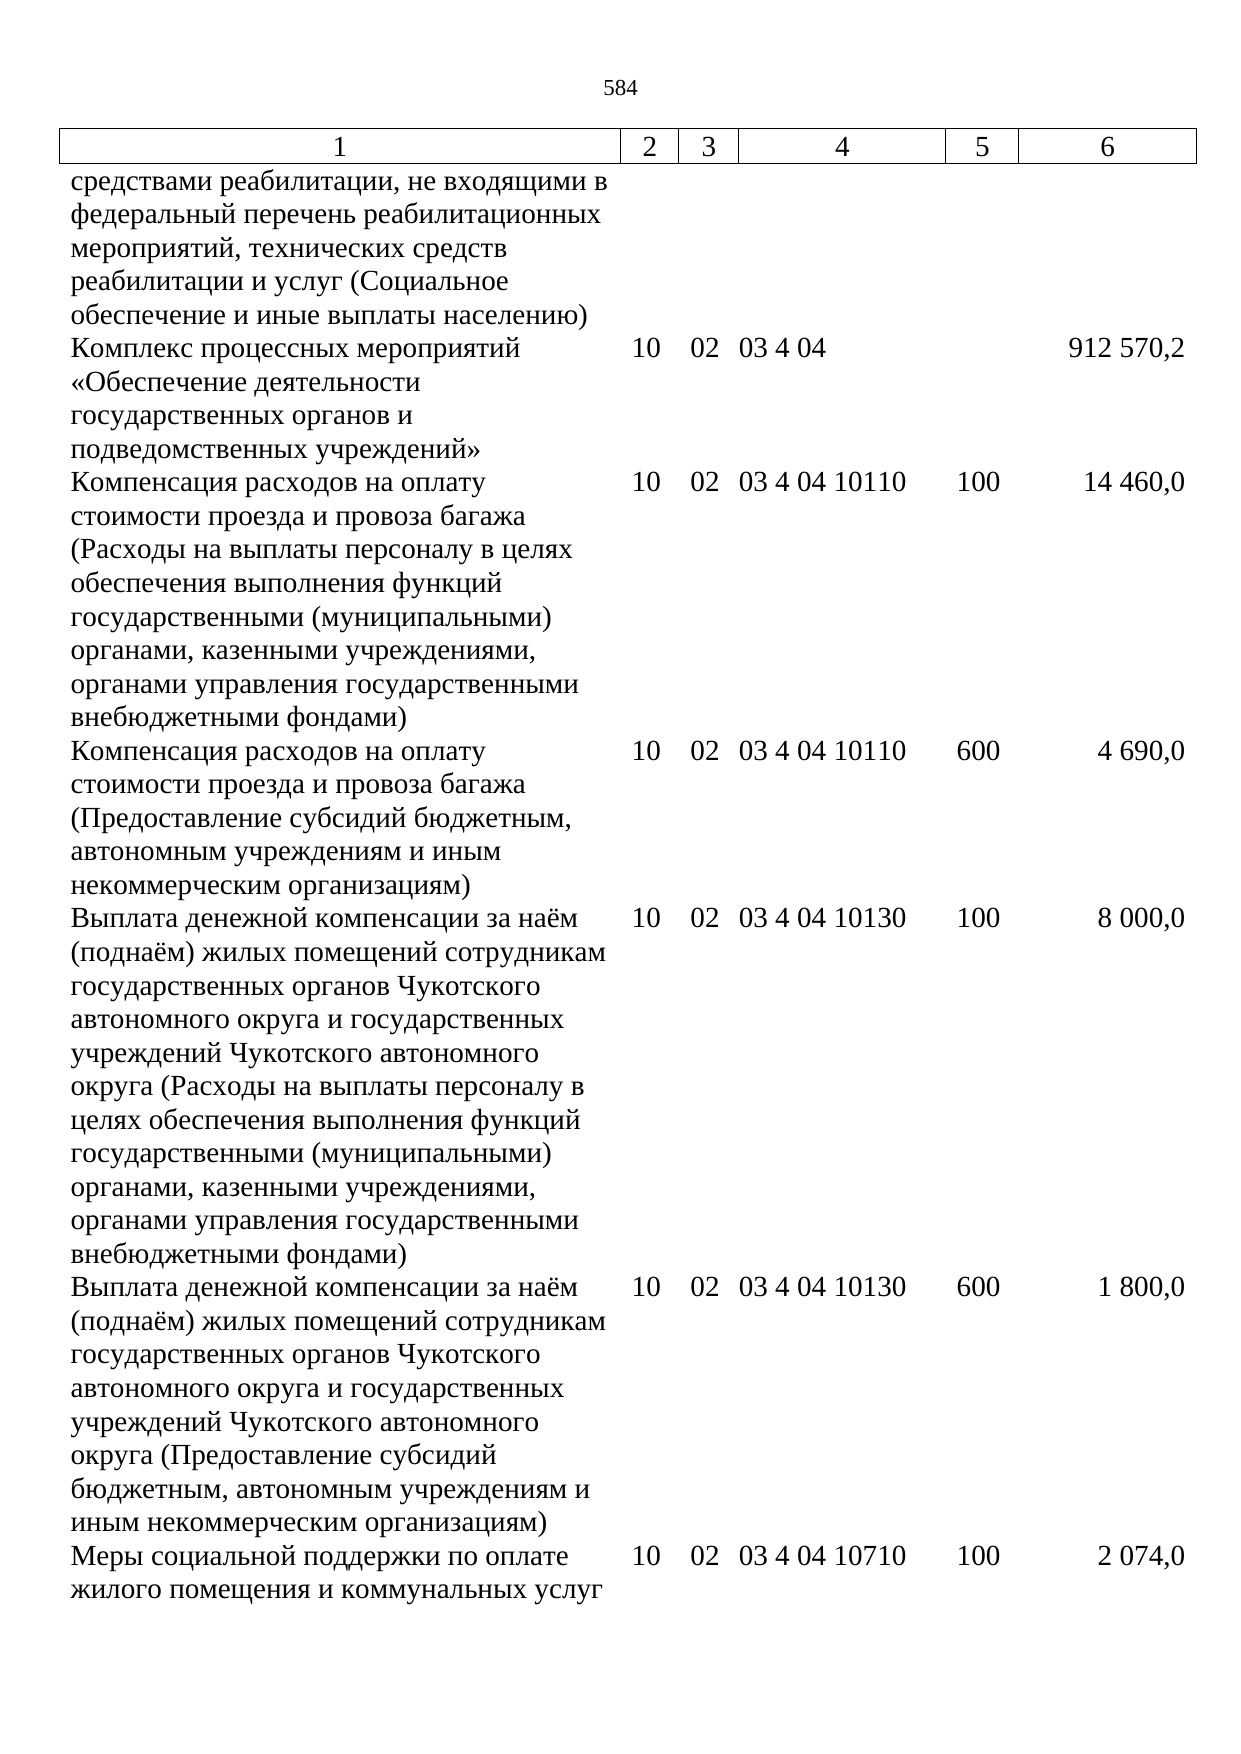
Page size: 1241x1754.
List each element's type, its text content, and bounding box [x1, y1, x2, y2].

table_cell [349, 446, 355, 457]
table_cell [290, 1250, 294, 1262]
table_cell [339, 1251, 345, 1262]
table_header 6 [1019, 129, 1196, 163]
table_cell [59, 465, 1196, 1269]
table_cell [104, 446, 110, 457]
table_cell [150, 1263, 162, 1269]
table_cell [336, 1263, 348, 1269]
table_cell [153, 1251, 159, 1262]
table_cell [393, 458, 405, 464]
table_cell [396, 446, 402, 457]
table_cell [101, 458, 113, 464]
table_header 1 [60, 129, 620, 163]
table_header 2 [621, 129, 678, 163]
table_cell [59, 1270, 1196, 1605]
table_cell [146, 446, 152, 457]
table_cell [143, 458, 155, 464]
table_header 4 [739, 129, 945, 163]
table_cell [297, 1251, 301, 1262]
table_header 5 [946, 129, 1018, 163]
table_header 3 [679, 129, 738, 163]
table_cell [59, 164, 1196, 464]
